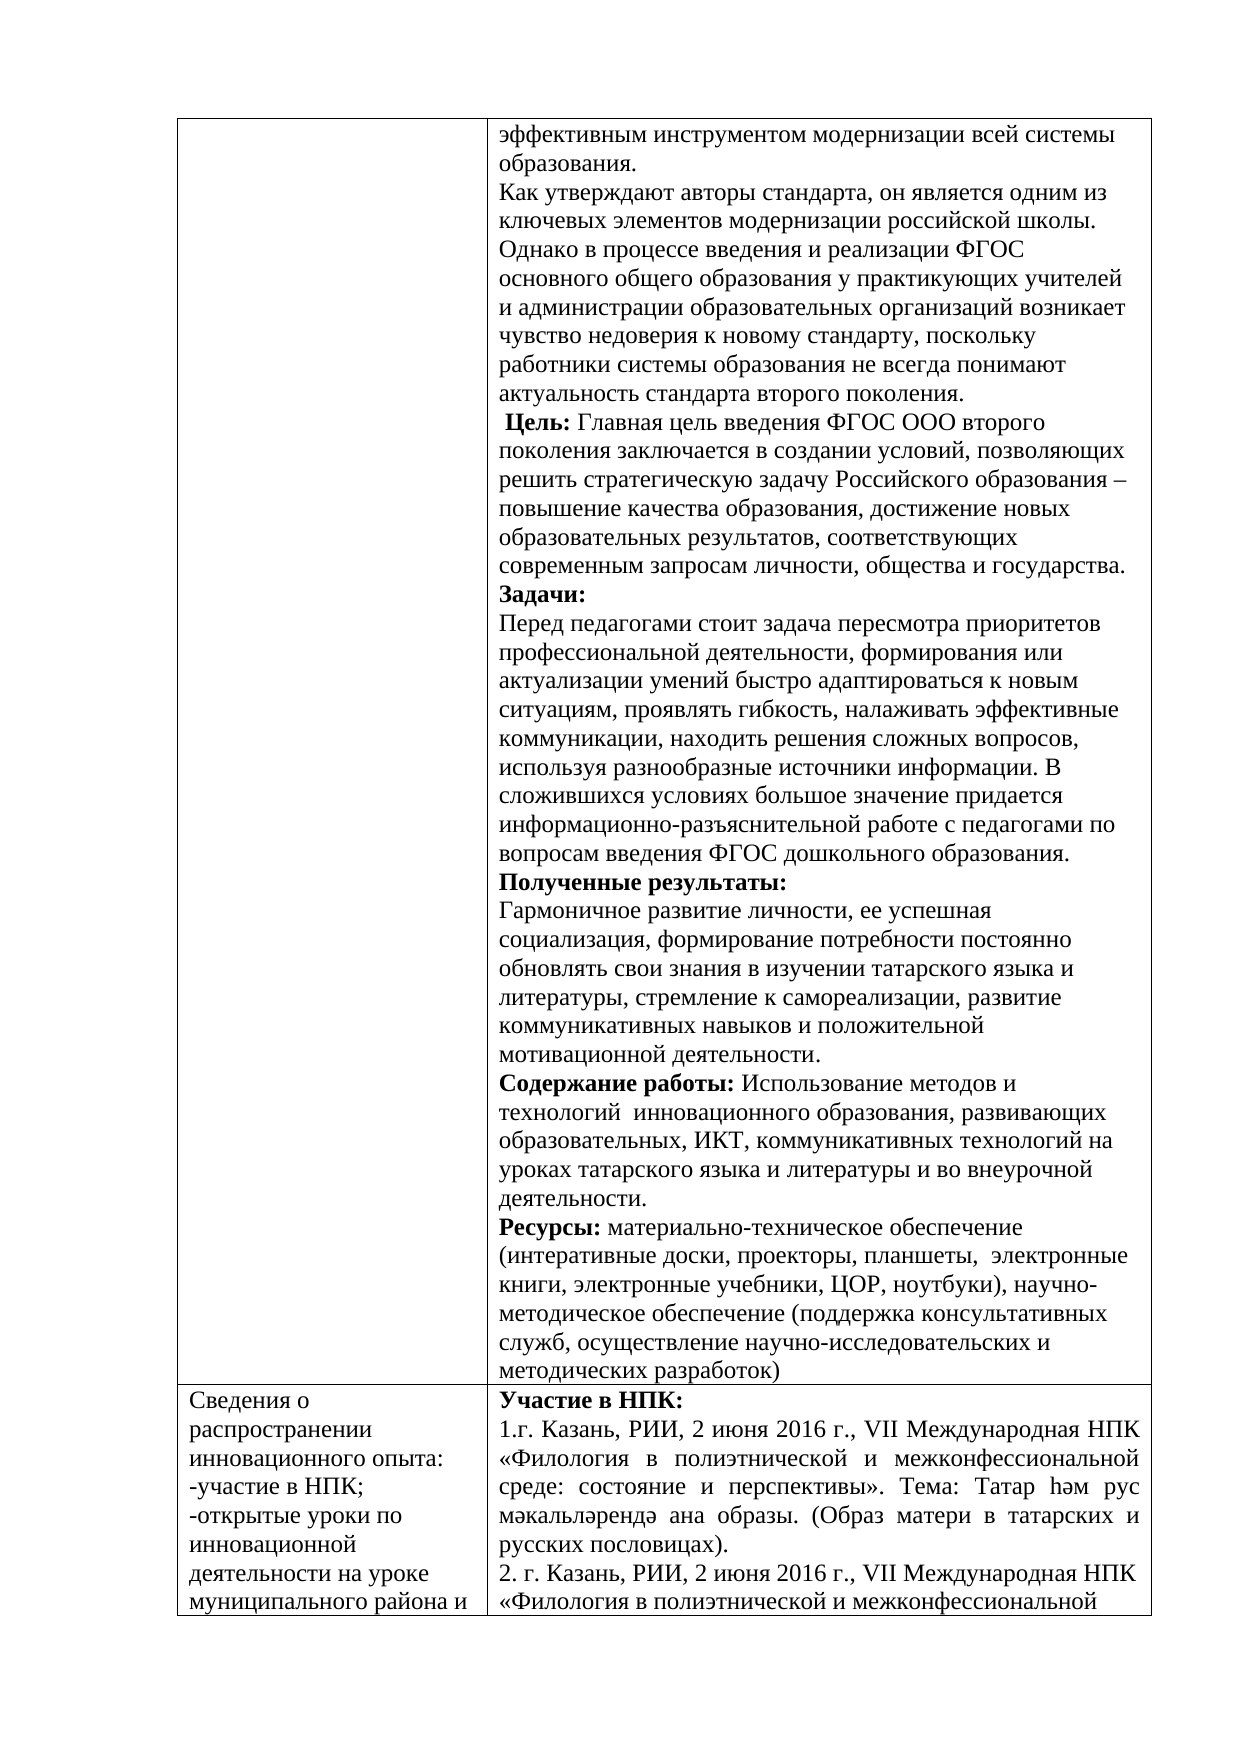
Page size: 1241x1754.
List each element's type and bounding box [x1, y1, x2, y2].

table_cell [488, 1385, 1151, 1615]
table_cell [488, 119, 1151, 1384]
table_cell [178, 119, 487, 1384]
table_cell [178, 1385, 487, 1615]
